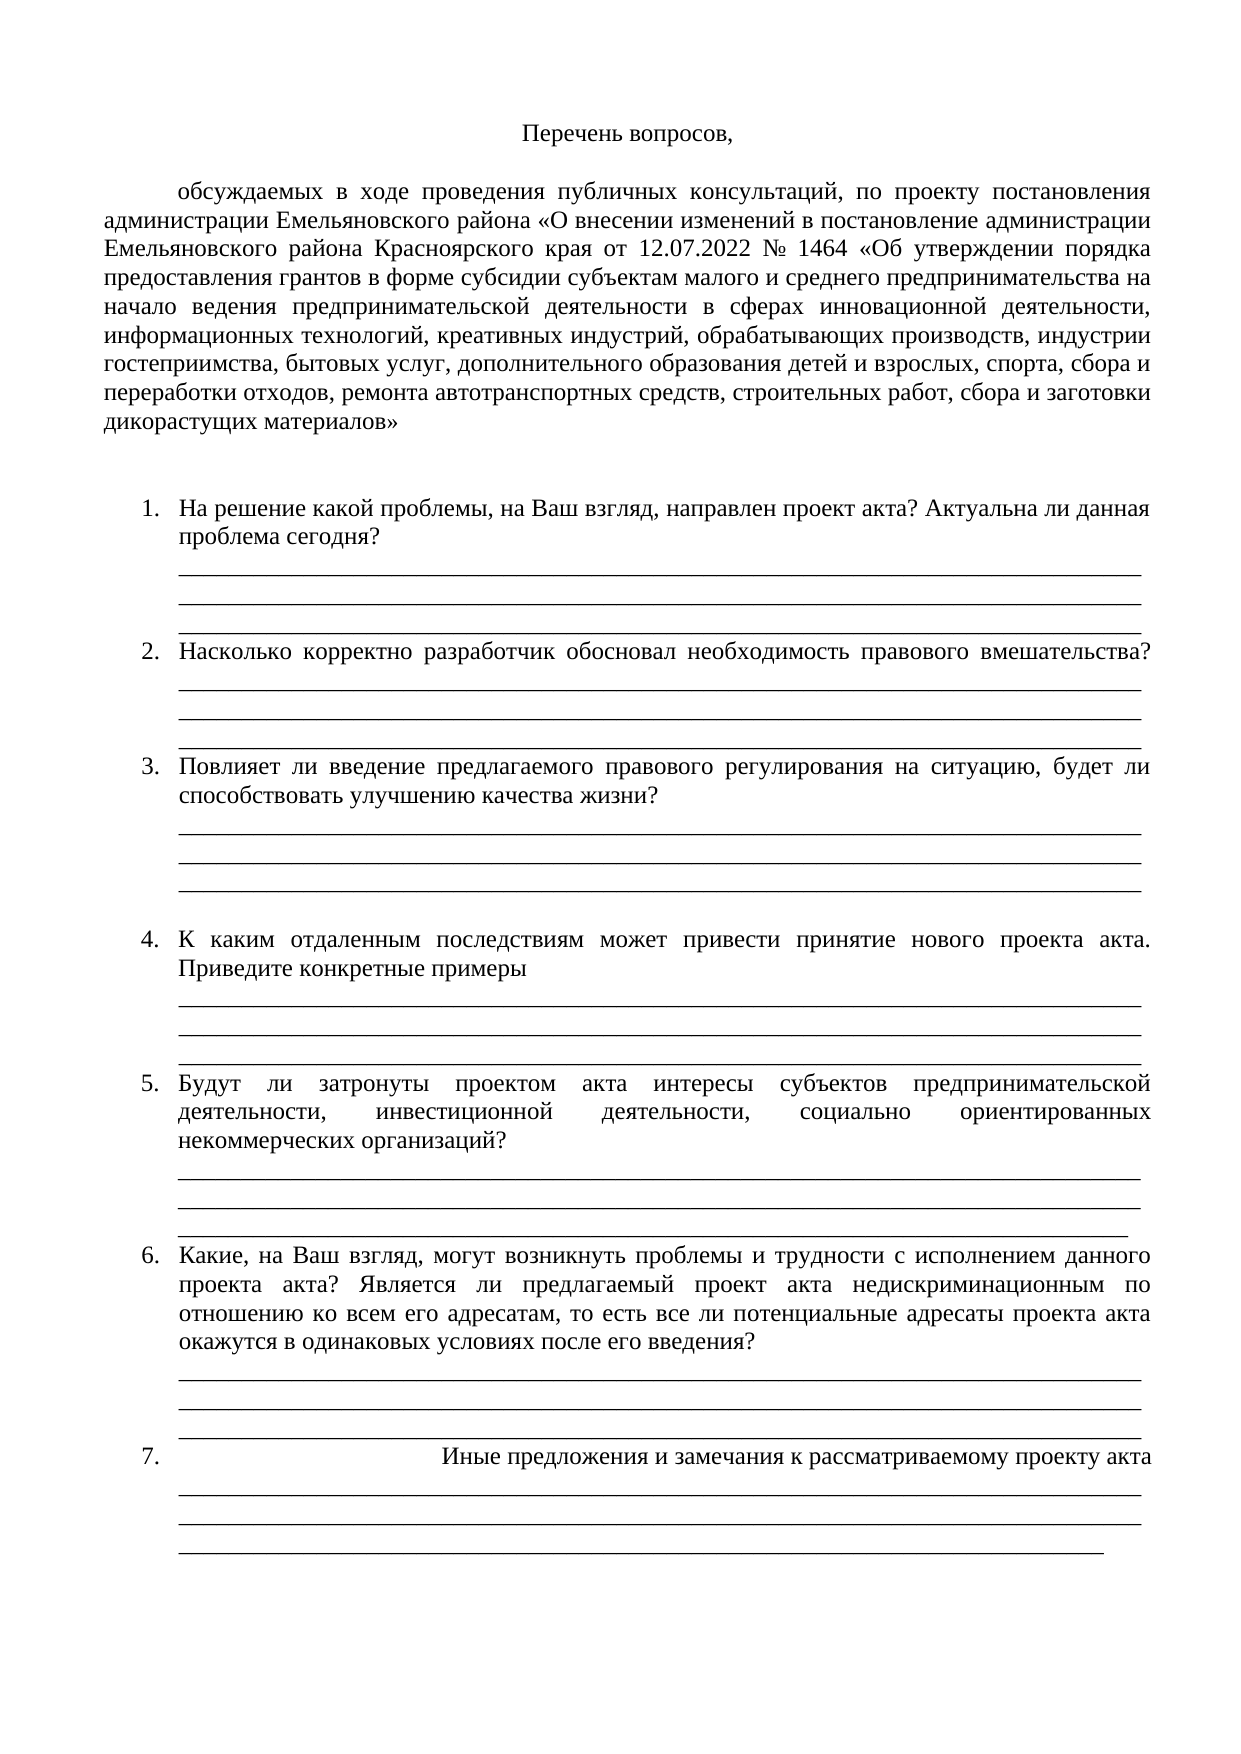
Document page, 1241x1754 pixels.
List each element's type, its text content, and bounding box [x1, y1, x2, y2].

list _______________________________________________________________________________________________________________________________________________________________________________________________________________________________________ [178, 1355, 1152, 1441]
list Повлияет ли введение предлагаемого правового регулирования на ситуацию, будет ли способствовать улучшению качества жизни? _______________________________________________________________________________________________________________________________________________________________________________________________________________________________________ [141, 751, 1152, 895]
list К каким отдаленным последствиям может привести принятие нового проекта акта. Приведите конкретные примеры [141, 924, 1152, 981]
list Какие, на Ваш взгляд, могут возникнуть проблемы и трудности с исполнением данного проекта акта? Является ли предлагаемый проект акта недискриминационным по отношению ко всем его адресатам, то есть все ли потенциальные адресаты проекта акта окажутся в одинаковых условиях после его введения? [141, 1240, 1152, 1355]
list __________________________________________________________________________________________________________________________________________________________ _____________________________________________________________________________ [178, 981, 1152, 1068]
list Перечень вопросов, [103, 118, 1152, 147]
list ______________________________________________________________________________________________________________________________________________________________________________________________________________________________________ [178, 1154, 1152, 1240]
list Будут ли затронуты проектом акта интересы субъектов предпринимательской деятельности, инвестиционной деятельности, социально ориентированных некоммерческих организаций? [141, 1068, 1152, 1154]
text обсуждаемых в ходе проведения публичных консультаций, по проекту постановления администрации Емельяновского района «О внесении изменений в постановление администрации Емельяновского района Красноярского края от 12.07.2022 № 1464 «Об утверждении порядка предоставления грантов в форме субсидии субъектам малого и среднего предпринимательства на начало ведения предпринимательской деятельности в сферах инновационной деятельности, информационных технологий, креативных индустрий, обрабатывающих производств, индустрии гостеприимства, бытовых услуг, дополнительного образования детей и взрослых, спорта, сбора и переработки отходов, ремонта автотранспортных средств, строительных работ, сбора и заготовки дикорастущих материалов» [103, 176, 1152, 435]
list __________________________________________________________________________________________________________________________________________________________ [178, 550, 1152, 608]
list _____________________________________________________________________________ [178, 723, 1152, 751]
list _____________________________________________________________________________ [178, 608, 1152, 636]
list Насколько корректно разработчик обосновал необходимость правового вмешательства? __________________________________________________________________________________________________________________________________________________________ [141, 636, 1152, 723]
list Иные предложения и замечания к рассматриваемому проекту акта ____________________________________________________________________________________________________________________________________________________________________________________________________________________________________ [141, 1441, 1152, 1556]
list На решение какой проблемы, на Ваш взгляд, направлен проект акта? Актуальна ли данная проблема сегодня? [141, 493, 1152, 550]
